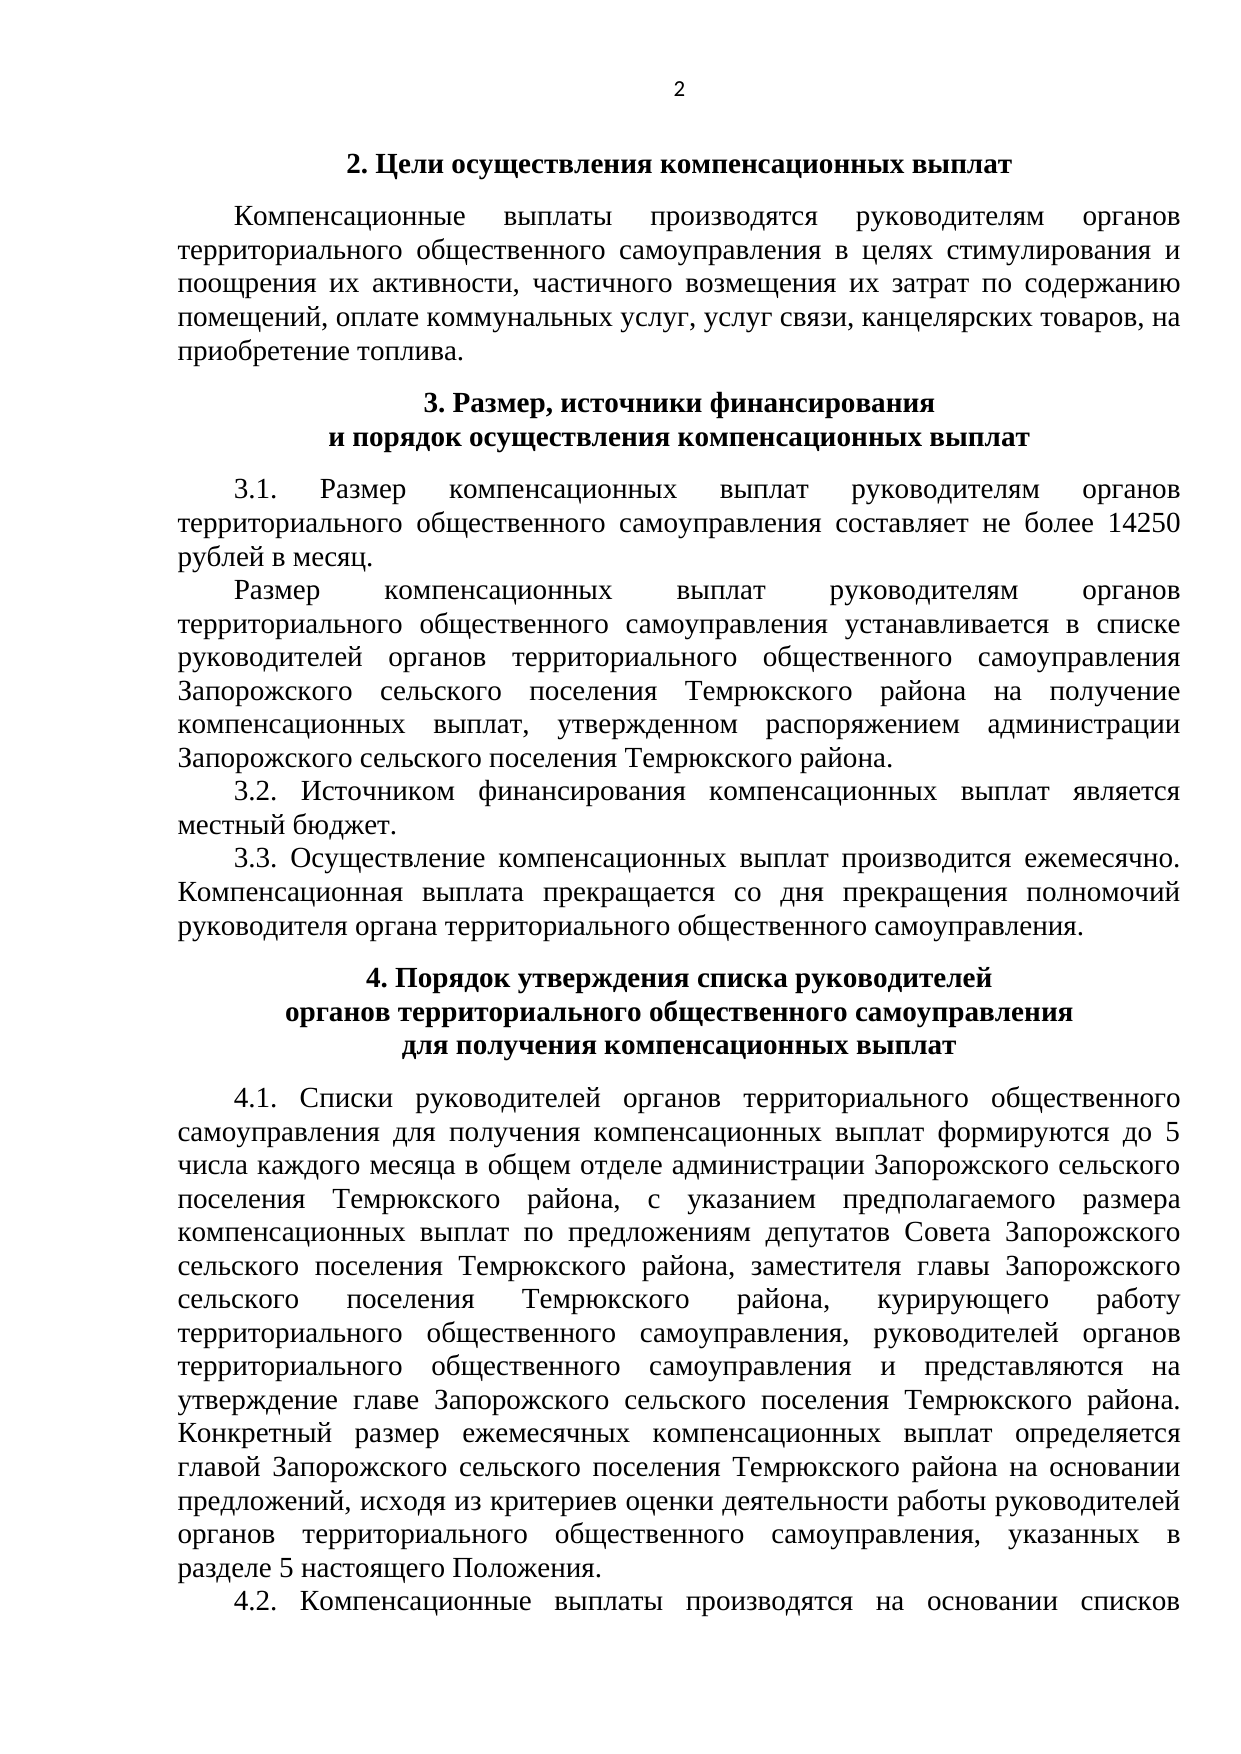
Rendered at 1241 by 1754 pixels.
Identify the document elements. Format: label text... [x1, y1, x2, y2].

text и порядок осуществления компенсационных выплат [177, 419, 1181, 452]
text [177, 1583, 1181, 1617]
text 2. Цели осуществления компенсационных выплат [177, 146, 1181, 179]
text Размер компенсационных выплат руководителям органов территориального общественного самоуправления устанавливается в списке руководителей органов территориального общественного самоуправления Запорожского сельского поселения Темрюкского района на получение компенсационных выплат, утвержденном распоряжением администрации Запорожского сельского поселения Темрюкского района. [177, 572, 1181, 773]
text 3.2. Источником финансирования компенсационных выплат является местный бюджет. [177, 773, 1181, 841]
text 3.1. Размер компенсационных выплат руководителям органов территориального общественного самоуправления составляет не более 14250 рублей в месяц. [177, 472, 1181, 572]
text 3. Размер, источники финансирования [177, 385, 1181, 419]
text 3.3. Осуществление компенсационных выплат производится ежемесячно. Компенсационная выплата прекращается со дня прекращения полномочий руководителя органа территориального общественного самоуправления. [177, 841, 1181, 941]
text Компенсационные выплаты производятся руководителям органов территориального общественного самоуправления в целях стимулирования и поощрения их активности, частичного возмещения их затрат по содержанию помещений, оплате коммунальных услуг, услуг связи, канцелярских товаров, на приобретение топлива. [177, 198, 1181, 366]
text органов территориального общественного самоуправления [177, 994, 1181, 1027]
text 4.1. Списки руководителей органов территориального общественного самоуправления для получения компенсационных выплат формируются до 5 числа каждого месяца в общем отделе администрации Запорожского сельского поселения Темрюкского района, с указанием предполагаемого размера компенсационных выплат по предложениям депутатов Совета Запорожского сельского поселения Темрюкского района, заместителя главы Запорожского сельского поселения Темрюкского района, курирующего работу территориального общественного самоуправления, руководителей органов территориального общественного самоуправления и представляются на утверждение главе Запорожского сельского поселения Темрюкского района. Конкретный размер ежемесячных компенсационных выплат определяется главой Запорожского сельского поселения Темрюкского района на основании предложений, исходя из критериев оценки деятельности работы руководителей органов территориального общественного самоуправления, указанных в разделе 5 настоящего Положения. [177, 1080, 1181, 1583]
text 4. Порядок утверждения списка руководителей [177, 960, 1181, 994]
text для получения компенсационных выплат [177, 1027, 1181, 1061]
